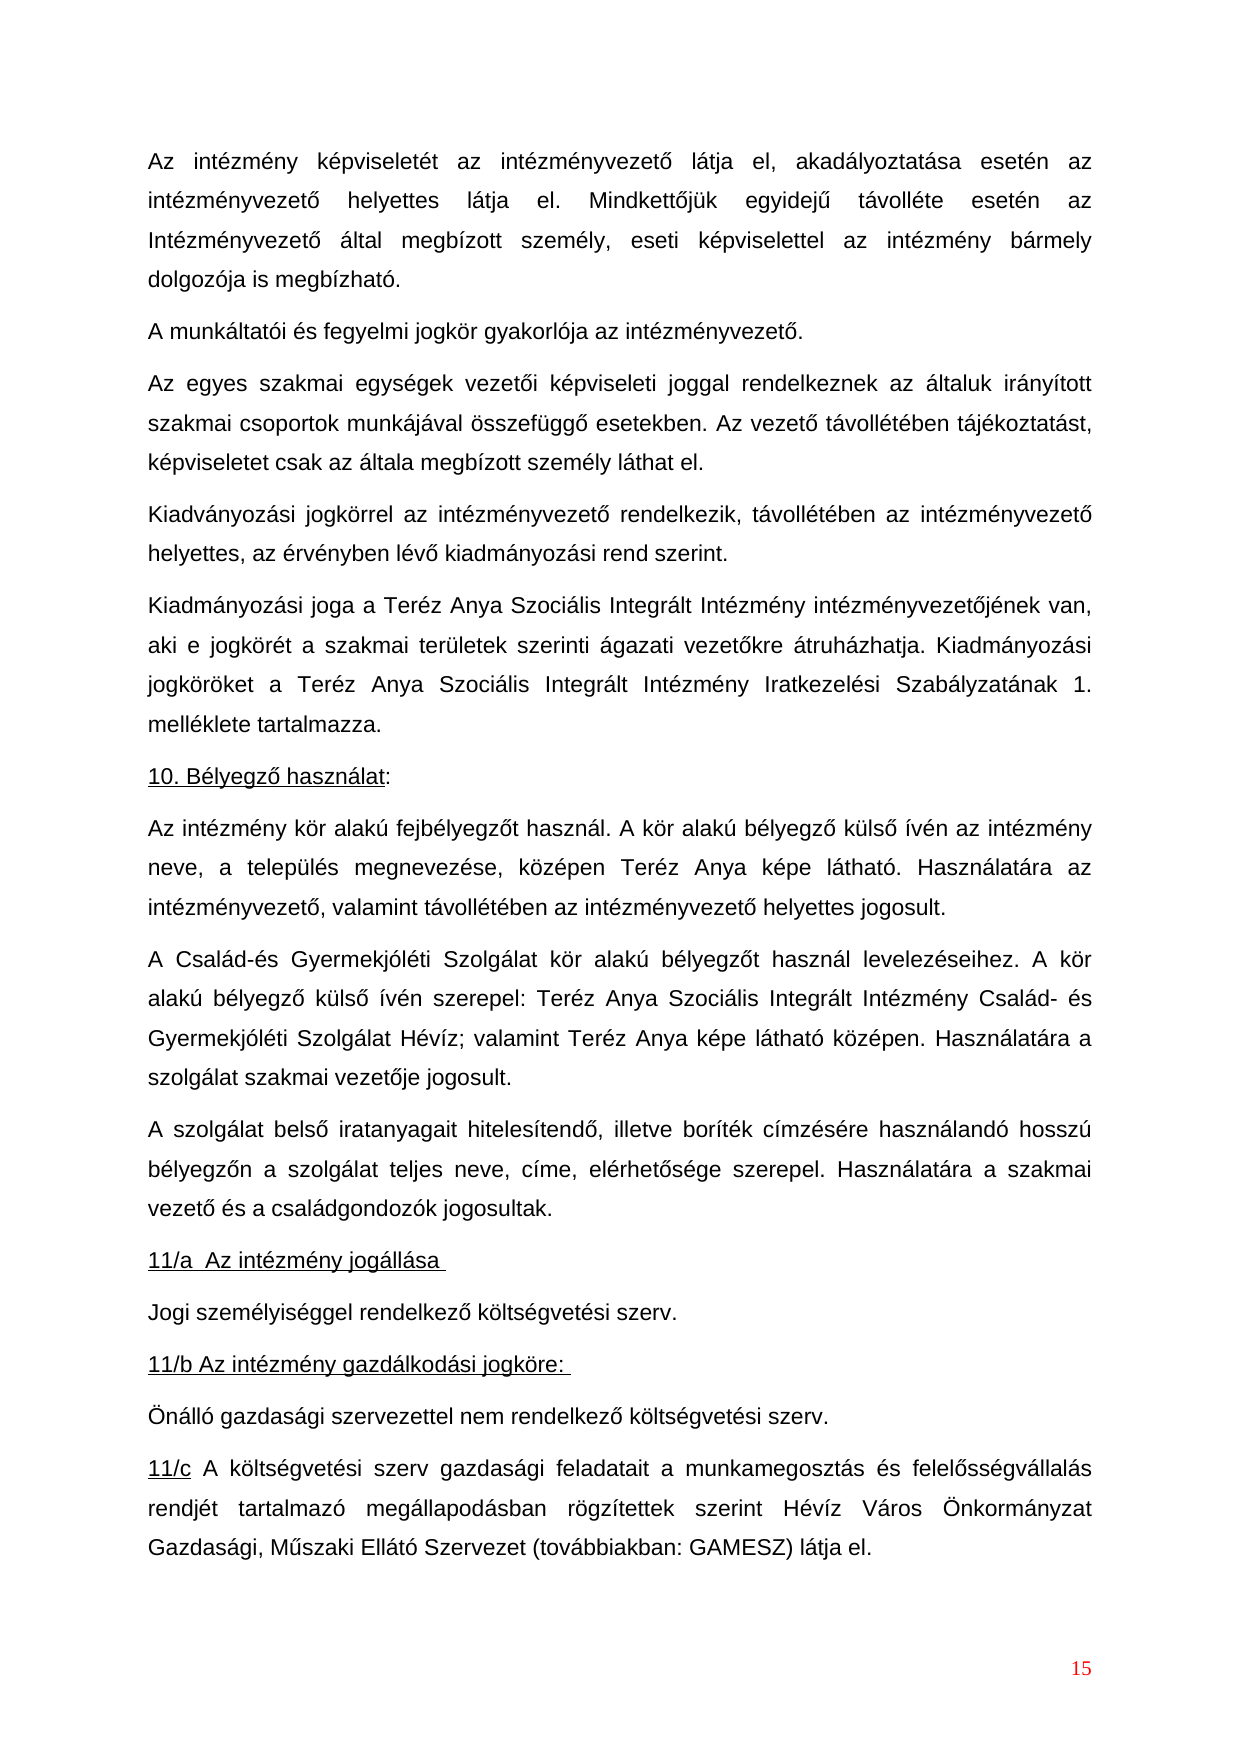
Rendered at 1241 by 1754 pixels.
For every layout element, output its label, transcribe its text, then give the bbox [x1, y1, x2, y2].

text Az intézmény kör alakú fejbélyegzőt használ. A kör alakú bélyegző külső ívén az intézmény neve, a település megnevezése, középen Teréz Anya képe látható. Használatára az intézményvezető, valamint távollétében az intézményvezető helyettes jogosult. [148, 815, 1093, 920]
text Kiadványozási jogkörrel az intézményvezető rendelkezik, távollétében az intézményvezető helyettes, az érvényben lévő kiadmányozási rend szerint. [148, 501, 1093, 567]
text 11/c A költségvetési szerv gazdasági feladatait a munkamegosztás és felelősségvállalás rendjét tartalmazó megállapodásban rögzítettek szerint Hévíz Város Önkormányzat Gazdasági, Műszaki Ellátó Szervezet (továbbiakban: GAMESZ) látja el. [148, 1455, 1093, 1560]
text A Család-és Gyermekjóléti Szolgálat kör alakú bélyegzőt használ levelezéseihez. A kör alakú bélyegző külső ívén szerepel: Teréz Anya Szociális Integrált Intézmény Család- és Gyermekjóléti Szolgálat Hévíz; valamint Teréz Anya képe látható középen. Használatára a szolgálat szakmai vezetője jogosult. [148, 946, 1093, 1091]
text 11/a Az intézmény jogállása [148, 1247, 1093, 1273]
text Kiadmányozási joga a Teréz Anya Szociális Integrált Intézmény intézményvezetőjének van, aki e jogkörét a szakmai területek szerinti ágazati vezetőkre átruházhatja. Kiadmányozási jogköröket a Teréz Anya Szociális Integrált Intézmény Iratkezelési Szabályzatának 1. melléklete tartalmazza. [148, 592, 1093, 737]
text 10. Bélyegző használat: [148, 763, 1093, 789]
text Jogi személyiséggel rendelkező költségvetési szerv. [148, 1299, 1093, 1325]
text A munkáltatói és fegyelmi jogkör gyakorlója az intézményvezető. [148, 318, 1093, 344]
text Az egyes szakmai egységek vezetői képviseleti joggal rendelkeznek az általuk irányított szakmai csoportok munkájával összefüggő esetekben. Az vezető távollétében tájékoztatást, képviseletet csak az általa megbízott személy láthat el. [148, 370, 1093, 475]
text A szolgálat belső iratanyagait hitelesítendő, illetve boríték címzésére használandó hosszú bélyegzőn a szolgálat teljes neve, címe, elérhetősége szerepel. Használatára a szakmai vezető és a családgondozók jogosultak. [148, 1116, 1093, 1221]
text Az intézmény képviseletét az intézményvezető látja el, akadályoztatása esetén az intézményvezető helyettes látja el. Mindkettőjük egyidejű távolléte esetén az Intézményvezető által megbízott személy, eseti képviselettel az intézmény bármely dolgozója is megbízható. [148, 148, 1093, 292]
text Önálló gazdasági szervezettel nem rendelkező költségvetési szerv. [148, 1403, 1093, 1429]
text 11/b Az intézmény gazdálkodási jogköre: [148, 1351, 1093, 1377]
